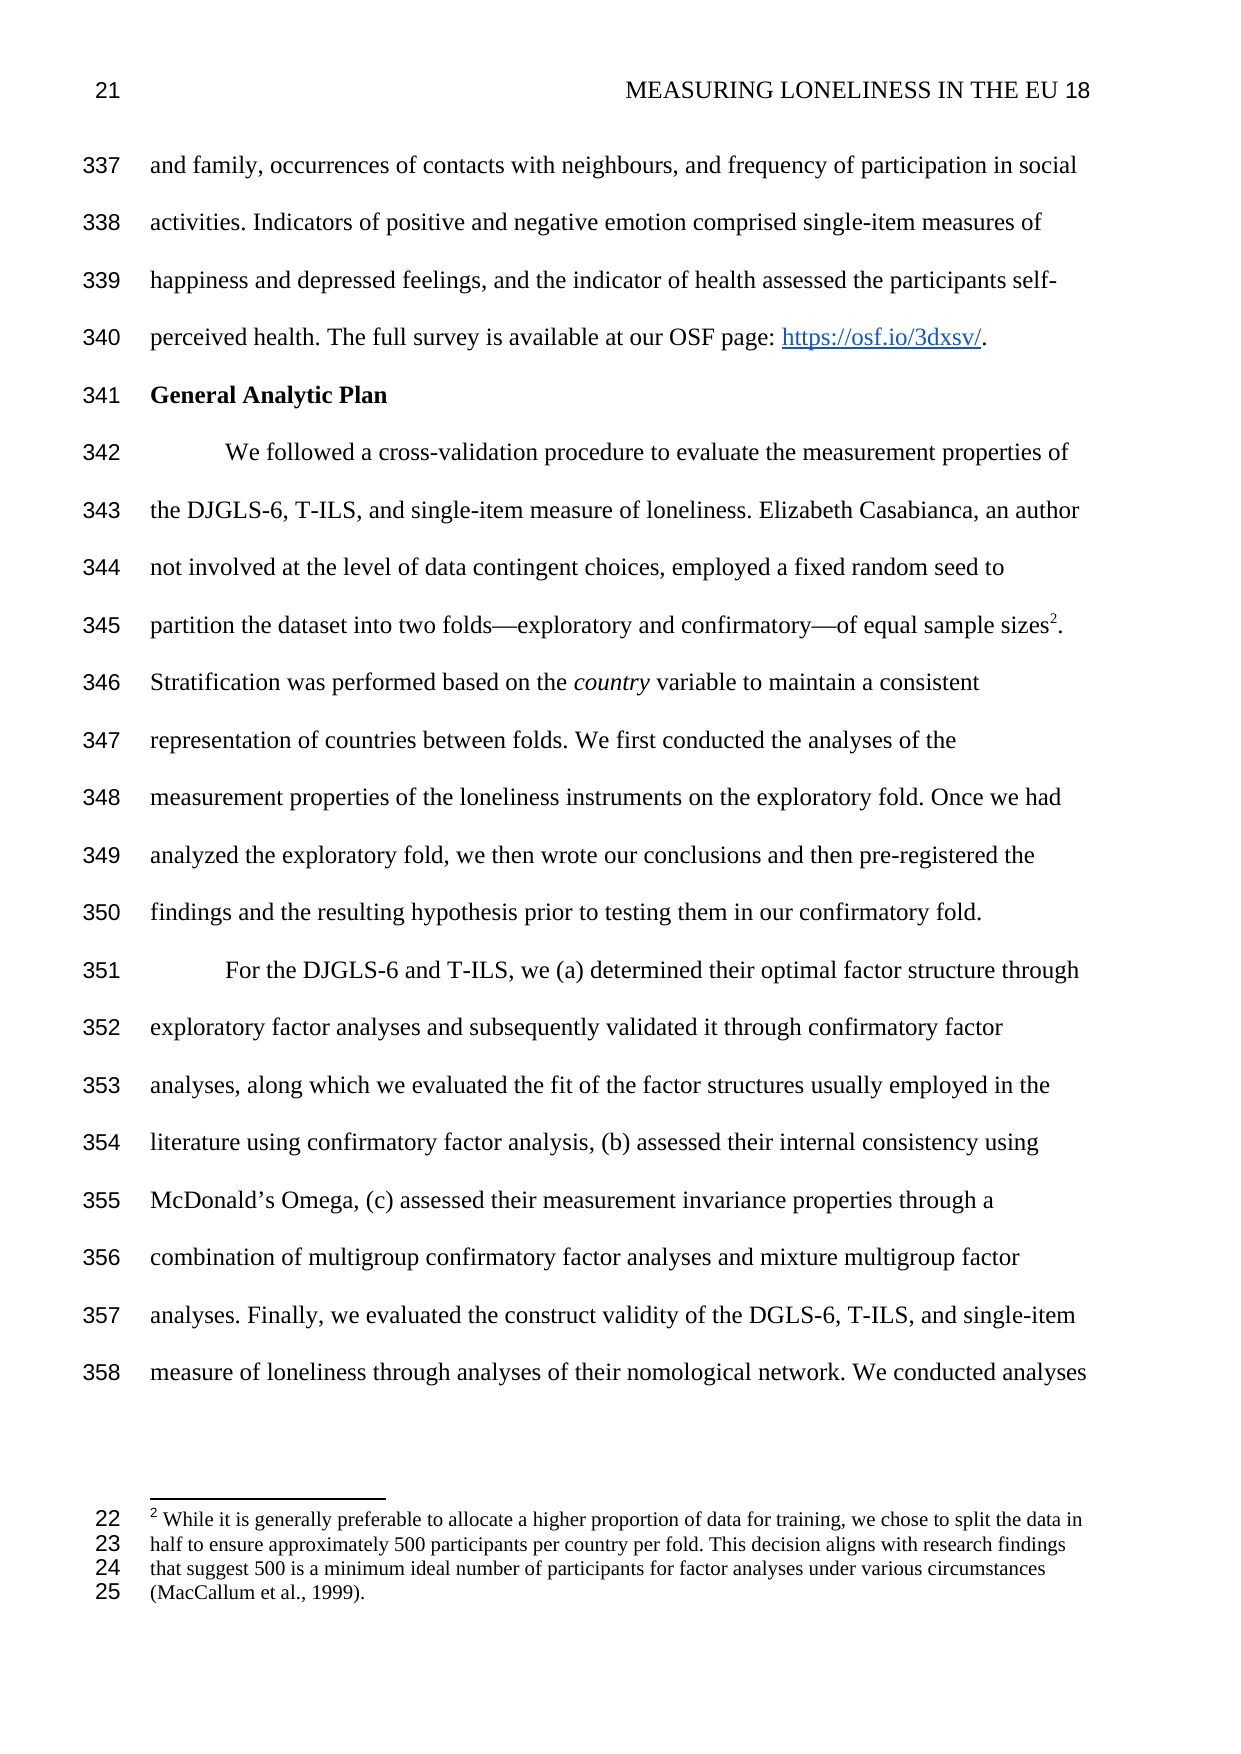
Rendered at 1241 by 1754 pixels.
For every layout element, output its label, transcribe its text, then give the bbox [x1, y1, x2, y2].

text We followed a cross-validation procedure to evaluate the measurement properties of the DJGLS-6, T-ILS, and single-item measure of loneliness. Elizabeth Casabianca, an author not involved at the level of data contingent choices, employed a fixed random seed to partition the dataset into two folds—exploratory and confirmatory—of equal sample sizes. Stratification was performed based on the country variable to maintain a consistent representation of countries between folds. We first conducted the analyses of the measurement properties of the loneliness instruments on the exploratory fold. Once we had analyzed the exploratory fold, we then wrote our conclusions and then pre-registered the findings and the resulting hypothesis prior to testing them in our confirmatory fold. [150, 437, 1090, 926]
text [150, 955, 1090, 1386]
text General Analytic Plan [150, 380, 1090, 409]
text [150, 150, 1090, 351]
